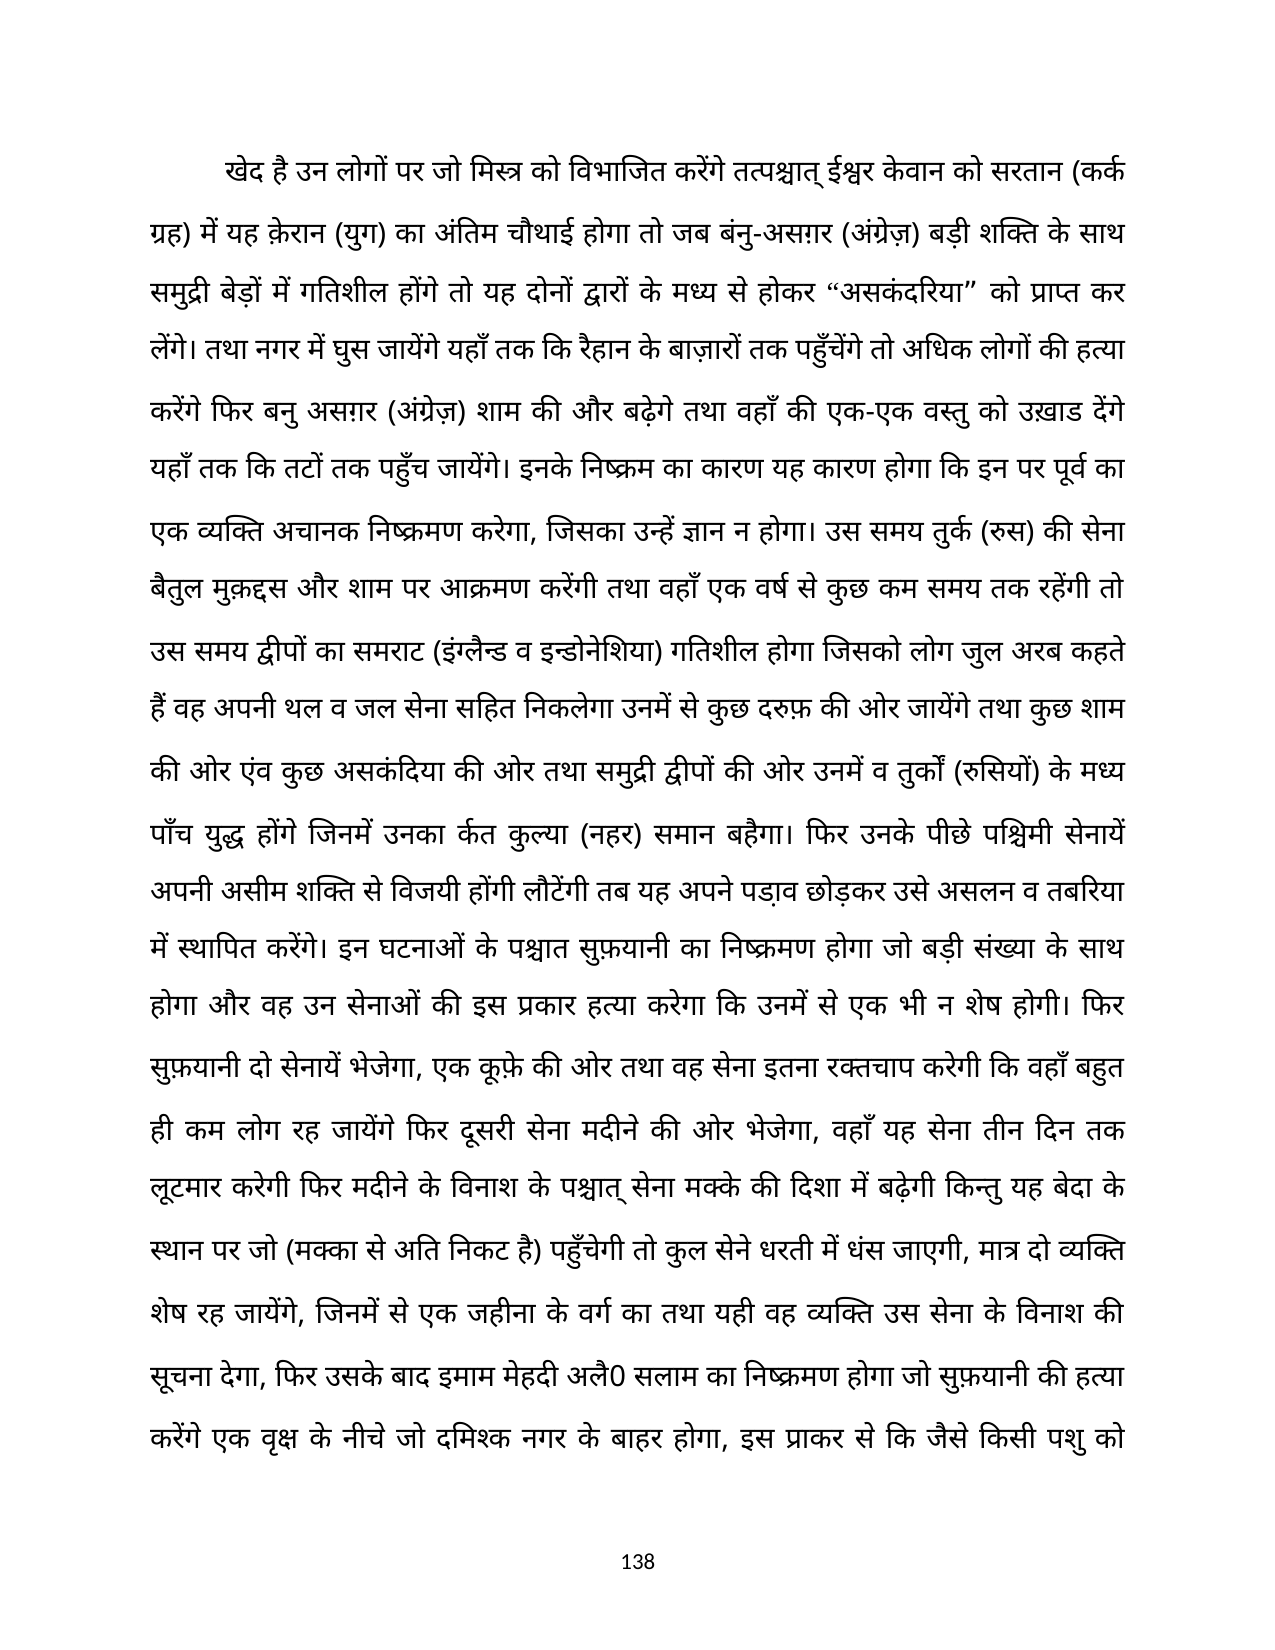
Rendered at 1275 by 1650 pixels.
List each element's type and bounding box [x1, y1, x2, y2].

text [150, 150, 1125, 1461]
